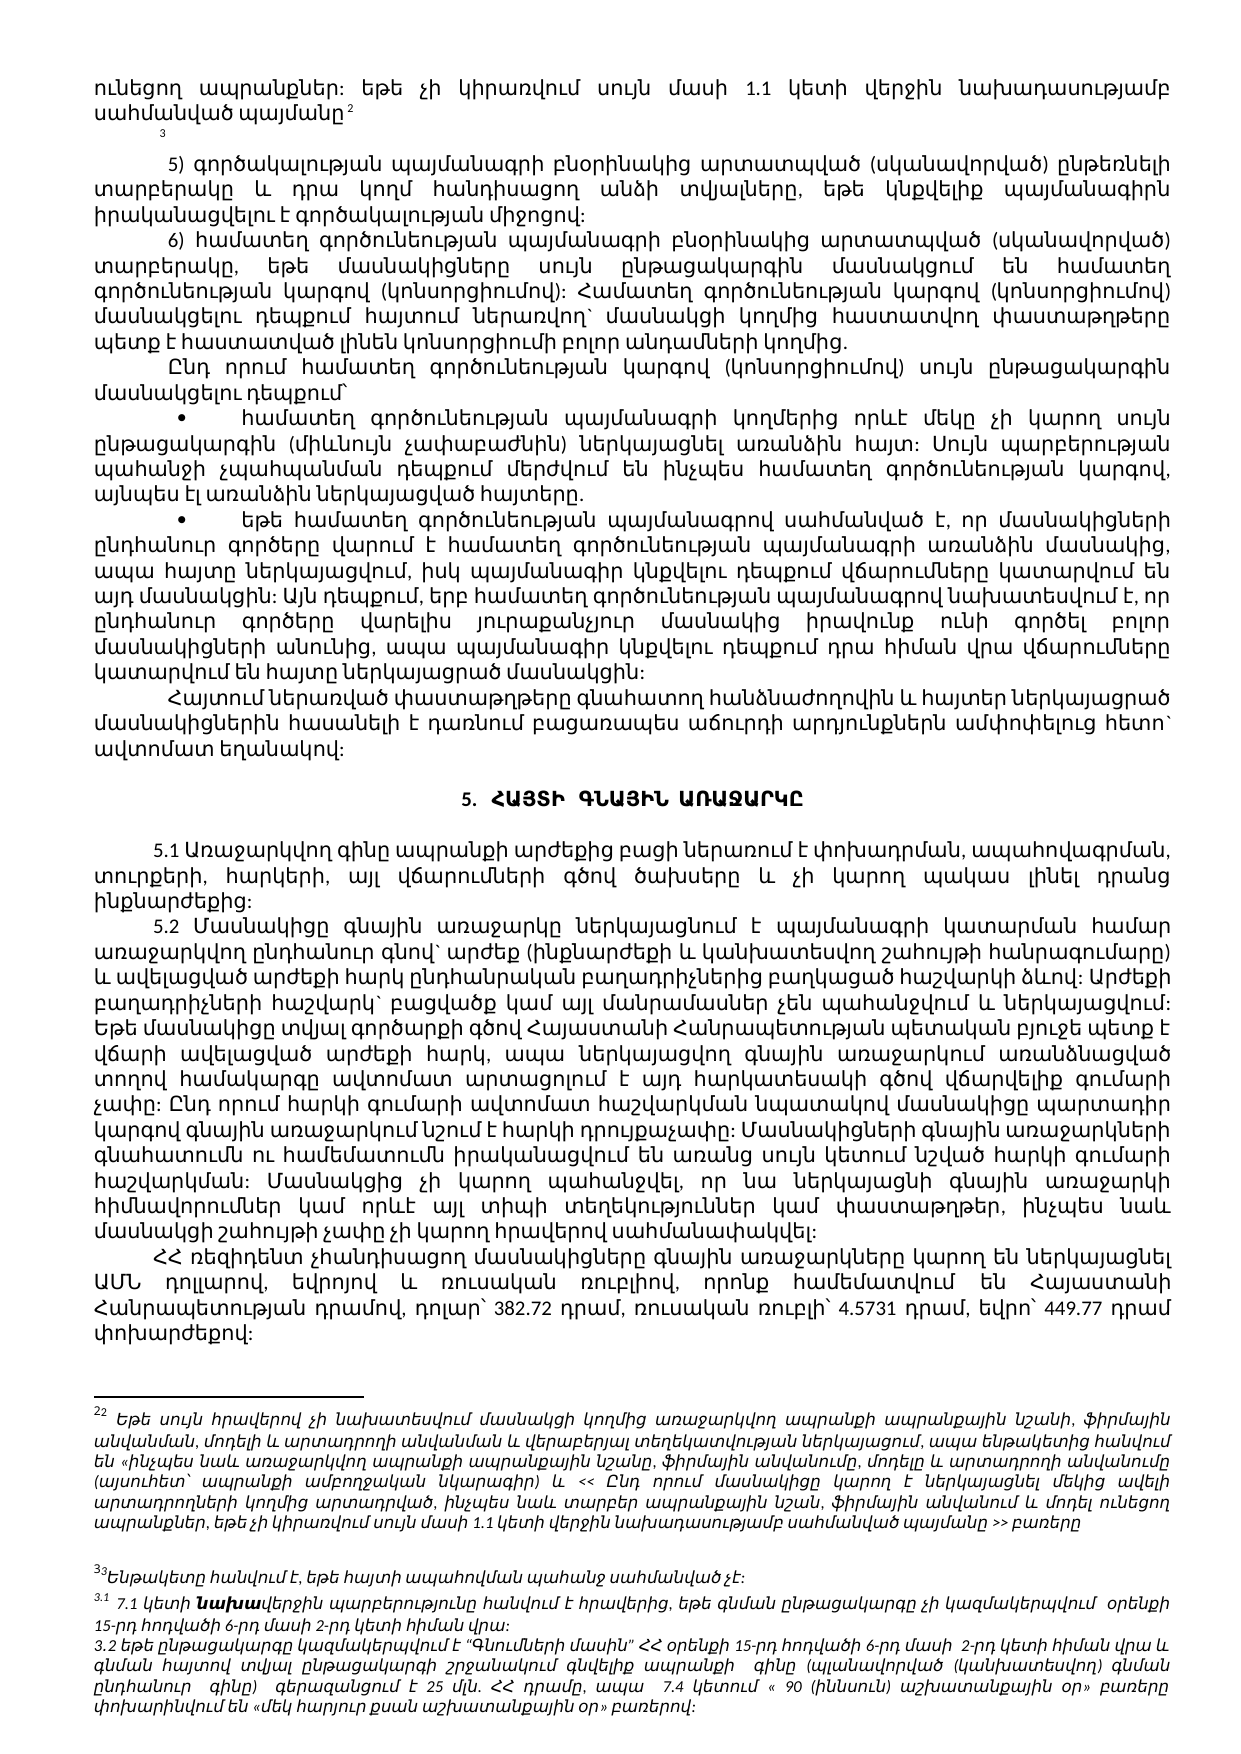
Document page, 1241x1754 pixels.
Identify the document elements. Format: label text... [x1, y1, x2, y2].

text ՀՀ ռեզիդենտ չհանդիսացող մասնակիցները գնային առաջարկները կարող են ներկայացնել ԱՄՆ դոլլարով, եվրոյով և ռուսական ռուբլիով, որոնք համեմատվում են Հայաստանի Հանրապետության դրամով, դոլար՝ 382.72 դրամ, ռուսական ռուբլի՝ 4.5731 դրամ, եվրո՝ 449.77 դրամ փոխարժեքով: [94, 1244, 1171, 1346]
text 5.1 Առաջարկվող գինը ապրանքի արժեքից բացի ներառում է փոխադրման, ապահովագրման, տուրքերի, հարկերի, այլ վճարումների գծով ծախսերը և չի կարող պակաս լինել դրանց ինքնարժեքից: [94, 837, 1171, 914]
text 3 [94, 126, 1171, 151]
text Ընդ որում համատեղ գործունեության կարգով (կոնսորցիումով) սույն ընթացակարգին մասնակցելու դեպքում՝ [94, 354, 1171, 405]
text Հայտում ներառված փաստաթղթերը գնահատող հանձնաժողովին և հայտեր ներկայացրած մասնակիցներին հասանելի է դառնում բացառապես աճուրդի արդյունքներն ամփոփելուց հետո` ավտոմատ եղանակով: [94, 685, 1171, 761]
list եթե համատեղ գործունեության պայմանագրով սահմանված է, որ մասնակիցների ընդհանուր գործերը վարում է համատեղ գործունեության պայմանագրի առանձին մասնակից, ապա հայտը ներկայացվում, իսկ պայմանագիր կնքվելու դեպքում վճարումները կատարվում են այդ մասնակցին: Այն դեպքում, երբ համատեղ գործունեության պայմանագրով նախատեսվում է, որ ընդհանուր գործերը վարելիս յուրաքանչյուր մասնակից իրավունք ունի գործել բոլոր մասնակիցների անունից, ապա պայմանագիր կնքվելու դեպքում դրա հիման վրա վճարումները կատարվում են հայտը ներկայացրած մասնակցին: [94, 507, 1171, 685]
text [94, 75, 1171, 126]
text 5.2 Մասնակիցը գնային առաջարկը ներկայացնում է պայմանագրի կատարման համար առաջարկվող ընդհանուր գնով` արժեք (ինքնարժեքի և կանխատեսվող շահույթի հանրագումարը) և ավելացված արժեքի հարկ ընդհանրական բաղադրիչներից բաղկացած հաշվարկի ձևով: Արժեքի բաղադրիչների հաշվարկ` բացվածք կամ այլ մանրամասներ չեն պահանջվում և ներկայացվում: Եթե մասնակիցը տվյալ գործարքի գծով Հայաստանի Հանրապետության պետական բյուջե պետք է վճարի ավելացված արժեքի հարկ, ապա ներկայացվող գնային առաջարկում առանձնացված տողով համակարգը ավտոմատ արտացոլում է այդ հարկատեսակի գծով վճարվելիք գումարի չափը: Ընդ որում հարկի գումարի ավտոմատ հաշվարկման նպատակով մասնակիցը պարտադիր կարգով գնային առաջարկում նշում է հարկի դրույքաչափը: Մասնակիցների գնային առաջարկների գնահատումն ու համեմատումն իրականացվում են առանց սույն կետում նշված հարկի գումարի հաշվարկման: Մասնակցից չի կարող պահանջվել, որ նա ներկայացնի գնային առաջարկի հիմնավորումներ կամ որևէ այլ տիպի տեղեկություններ կամ փաստաթղթեր, ինչպես նաև մասնակցի շահույթի չափը չի կարող հրավերով սահմանափակվել: [94, 914, 1171, 1244]
text 5) գործակալության պայմանագրի բնօրինակից արտատպված (սկանավորված) ընթեռնելի տարբերակը և դրա կողմ հանդիսացող անձի տվյալները, եթե կնքվելիք պայմանագիրն իրականացվելու է գործակալության միջոցով: [94, 151, 1171, 227]
text 6) համատեղ գործունեության պայմանագրի բնօրինակից արտատպված (սկանավորված) տարբերակը, եթե մասնակիցները սույն ընթացակարգին մասնակցում են համատեղ գործունեության կարգով (կոնսորցիումով): Համատեղ գործունեության կարգով (կոնսորցիումով) մասնակցելու դեպքում հայտում ներառվող` մասնակցի կողմից հաստատվող փաստաթղթերը պետք է հաստատված լինեն կոնսորցիումի բոլոր անդամների կողմից. [94, 227, 1171, 354]
list համատեղ գործունեության պայմանագրի կողմերից որևէ մեկը չի կարող սույն ընթացակարգին (միևնույն չափաբաժնին) ներկայացնել առանձին հայտ: Սույն պարբերության պահանջի չպահպանման դեպքում մերժվում են ինչպես համատեղ գործունեության կարգով, այնպես էլ առանձին ներկայացված հայտերը. [94, 405, 1171, 507]
text 5. ՀԱՅՏԻ ԳՆԱՅԻՆ ԱՌԱՋԱՐԿԸ [94, 787, 1171, 812]
